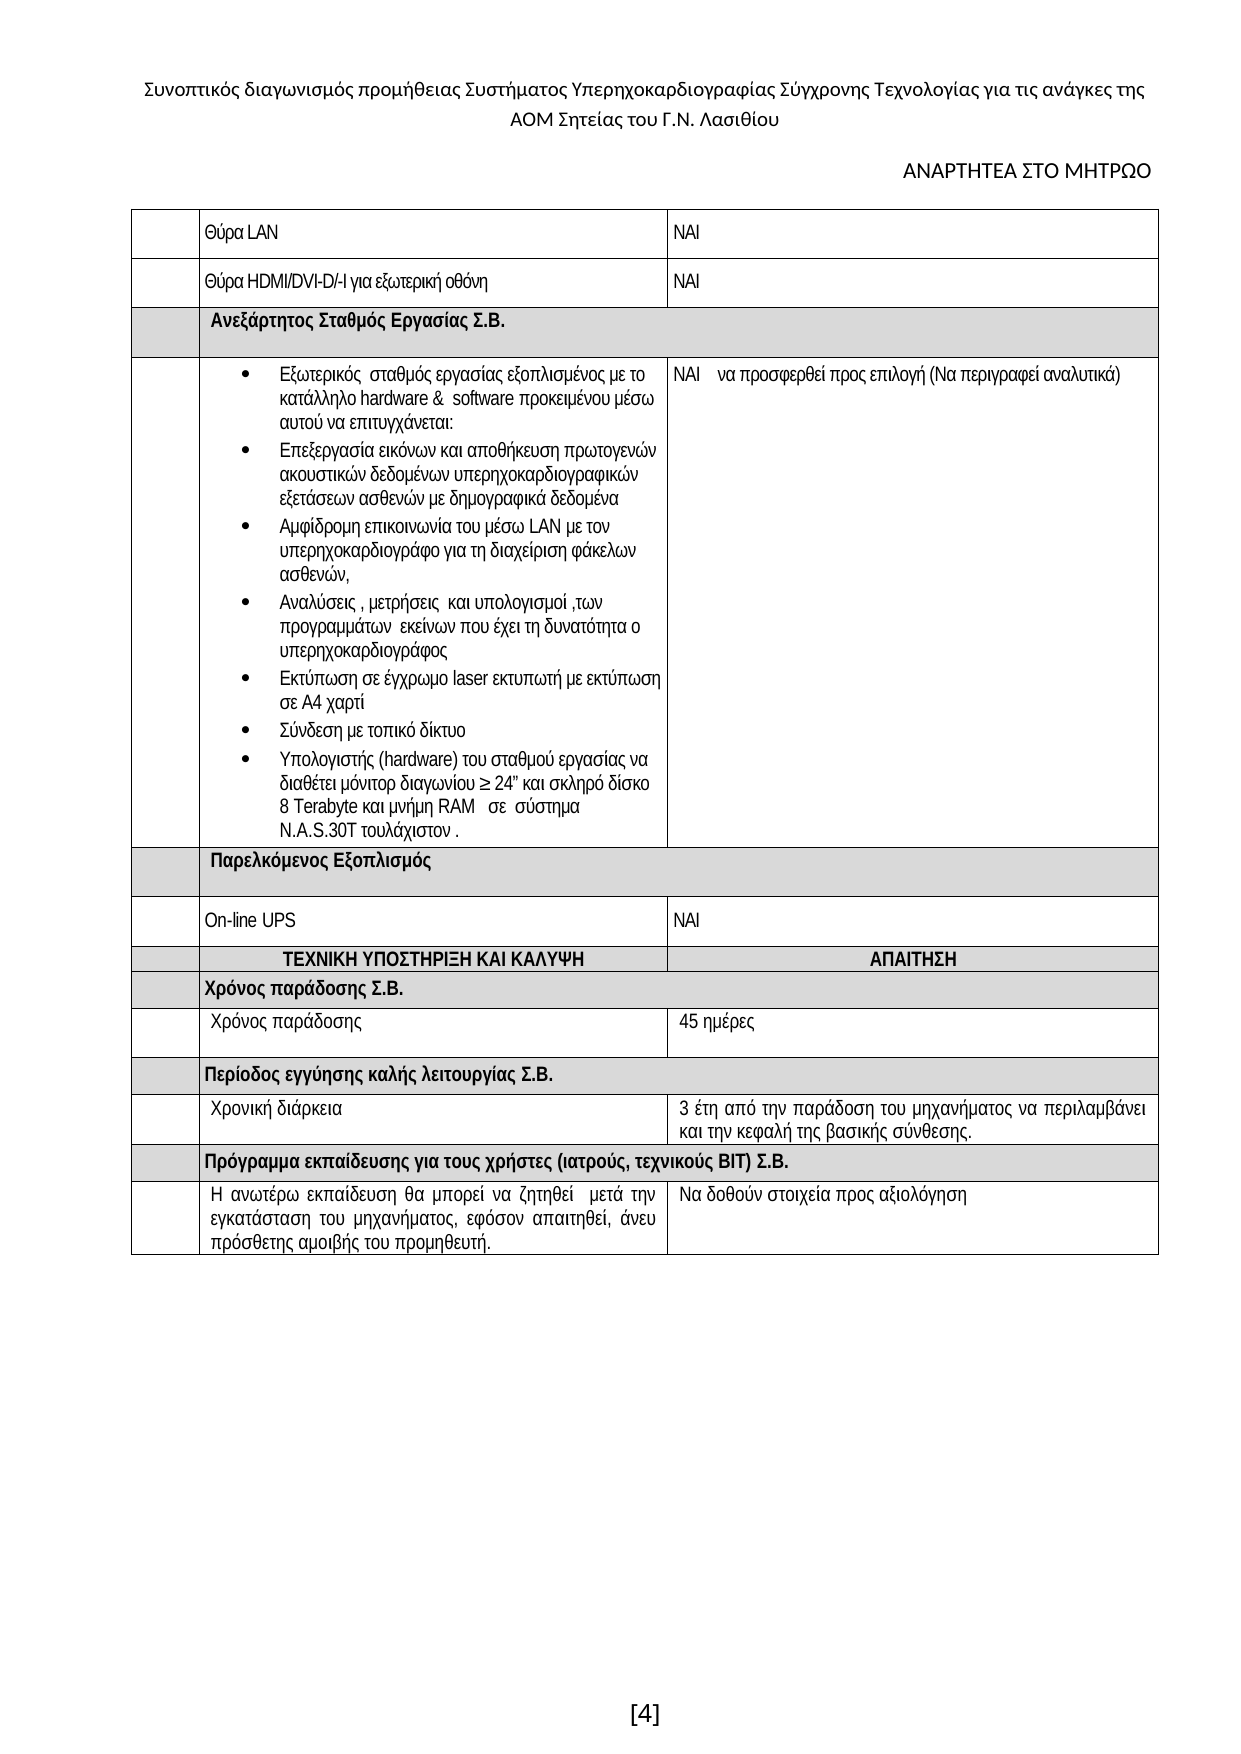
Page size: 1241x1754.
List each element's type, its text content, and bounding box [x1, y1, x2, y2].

table_cell [132, 1095, 199, 1144]
table_cell Θύρα HDMI/DVI-D/-I για εξωτερική οθόνη [200, 259, 667, 307]
table_cell ΤΕΧΝΙΚΗ ΥΠΟΣΤΗΡΙΞΗ ΚΑΙ ΚΑΛΥΨΗ [200, 947, 667, 971]
table_cell [132, 972, 199, 1008]
table_cell [132, 358, 199, 847]
table_cell ΝΑΙ [668, 897, 1158, 946]
table_cell Θύρα LAN [200, 210, 667, 258]
table_cell On-line UPS [200, 897, 667, 946]
table_cell Παρελκόμενος Εξοπλισμός [200, 848, 1158, 896]
table_cell Χρόνος παράδοσης [200, 1009, 667, 1057]
table_cell ΝΑΙ να προσφερθεί προς επιλογή (Να περιγραφεί αναλυτικά) [668, 358, 1158, 847]
table_cell [132, 308, 199, 357]
table_cell ΝΑΙ [668, 210, 1158, 258]
table_cell 3 έτη από την παράδοση του μηχανήματος να περιλαμβάνει και την κεφαλή της βασικής σύνθεσης. [668, 1095, 1158, 1144]
table_cell [132, 1145, 199, 1181]
table_cell Εξωτερικός σταθμός εργασίας εξοπλισμένος με το κατάλληλο hardware & software προκειμένου μέσω αυτού να επιτυγχάνεται: Επεξεργασία εικόνων και αποθήκευση πρωτογενών ακουστικών δεδομένων υπερηχοκαρδιογραφικών εξετάσεων ασθενών με δημογραφικά δεδομένα Αμφίδρομη επικοινωνία του μέσω LAN με τον υπερηχοκαρδιογράφο για τη διαχείριση φάκελων ασθενών, Αναλύσεις , μετρήσεις και υπολογισμοί ,των προγραμμάτων εκείνων που έχει τη δυνατότητα ο υπερηχοκαρδιογράφος Εκτύπωση σε έγχρωμο laser εκτυπωτή με εκτύπωση σε Α4 χαρτί Σύνδεση με τοπικό δίκτυο Υπολογιστής (hardware) του σταθμού εργασίας να διαθέτει μόνιτορ διαγωνίου ≥ 24” και σκληρό δίσκο 8 Terabyte και μνήμη RAM σε σύστημα N.A.S.30Τ τουλάχιστον . [200, 358, 667, 847]
table_cell Περίοδος εγγύησης καλής λειτουργίας Σ.Β. [200, 1058, 1158, 1094]
table_cell [132, 1182, 199, 1254]
table_cell Να δοθούν στοιχεία προς αξιολόγηση [668, 1182, 1158, 1254]
table_cell [132, 210, 199, 258]
table_cell [132, 1058, 199, 1094]
table_cell [132, 897, 199, 946]
table_cell Ανεξάρτητος Σταθμός Εργασίας Σ.Β. [200, 308, 1158, 357]
table_cell [132, 848, 199, 896]
table_cell [132, 1009, 199, 1057]
table_cell 45 ημέρες [668, 1009, 1158, 1057]
table_cell [132, 947, 199, 971]
table_cell Χρονική διάρκεια [200, 1095, 667, 1144]
table_cell Χρόνος παράδοσης Σ.Β. [200, 972, 1158, 1008]
table_cell [132, 259, 199, 307]
table_cell ΑΠΑΙΤΗΣΗ [668, 947, 1158, 971]
table_cell Η ανωτέρω εκπαίδευση θα μπορεί να ζητηθεί μετά την εγκατάσταση του μηχανήματος, εφόσον απαιτηθεί, άνευ πρόσθετης αμοιβής του προμηθευτή. [200, 1182, 667, 1254]
table_cell ΝΑΙ [668, 259, 1158, 307]
table_cell Πρόγραμμα εκπαίδευσης για τους χρήστες (ιατρούς, τεχνικούς ΒΙΤ) Σ.Β. [200, 1145, 1158, 1181]
